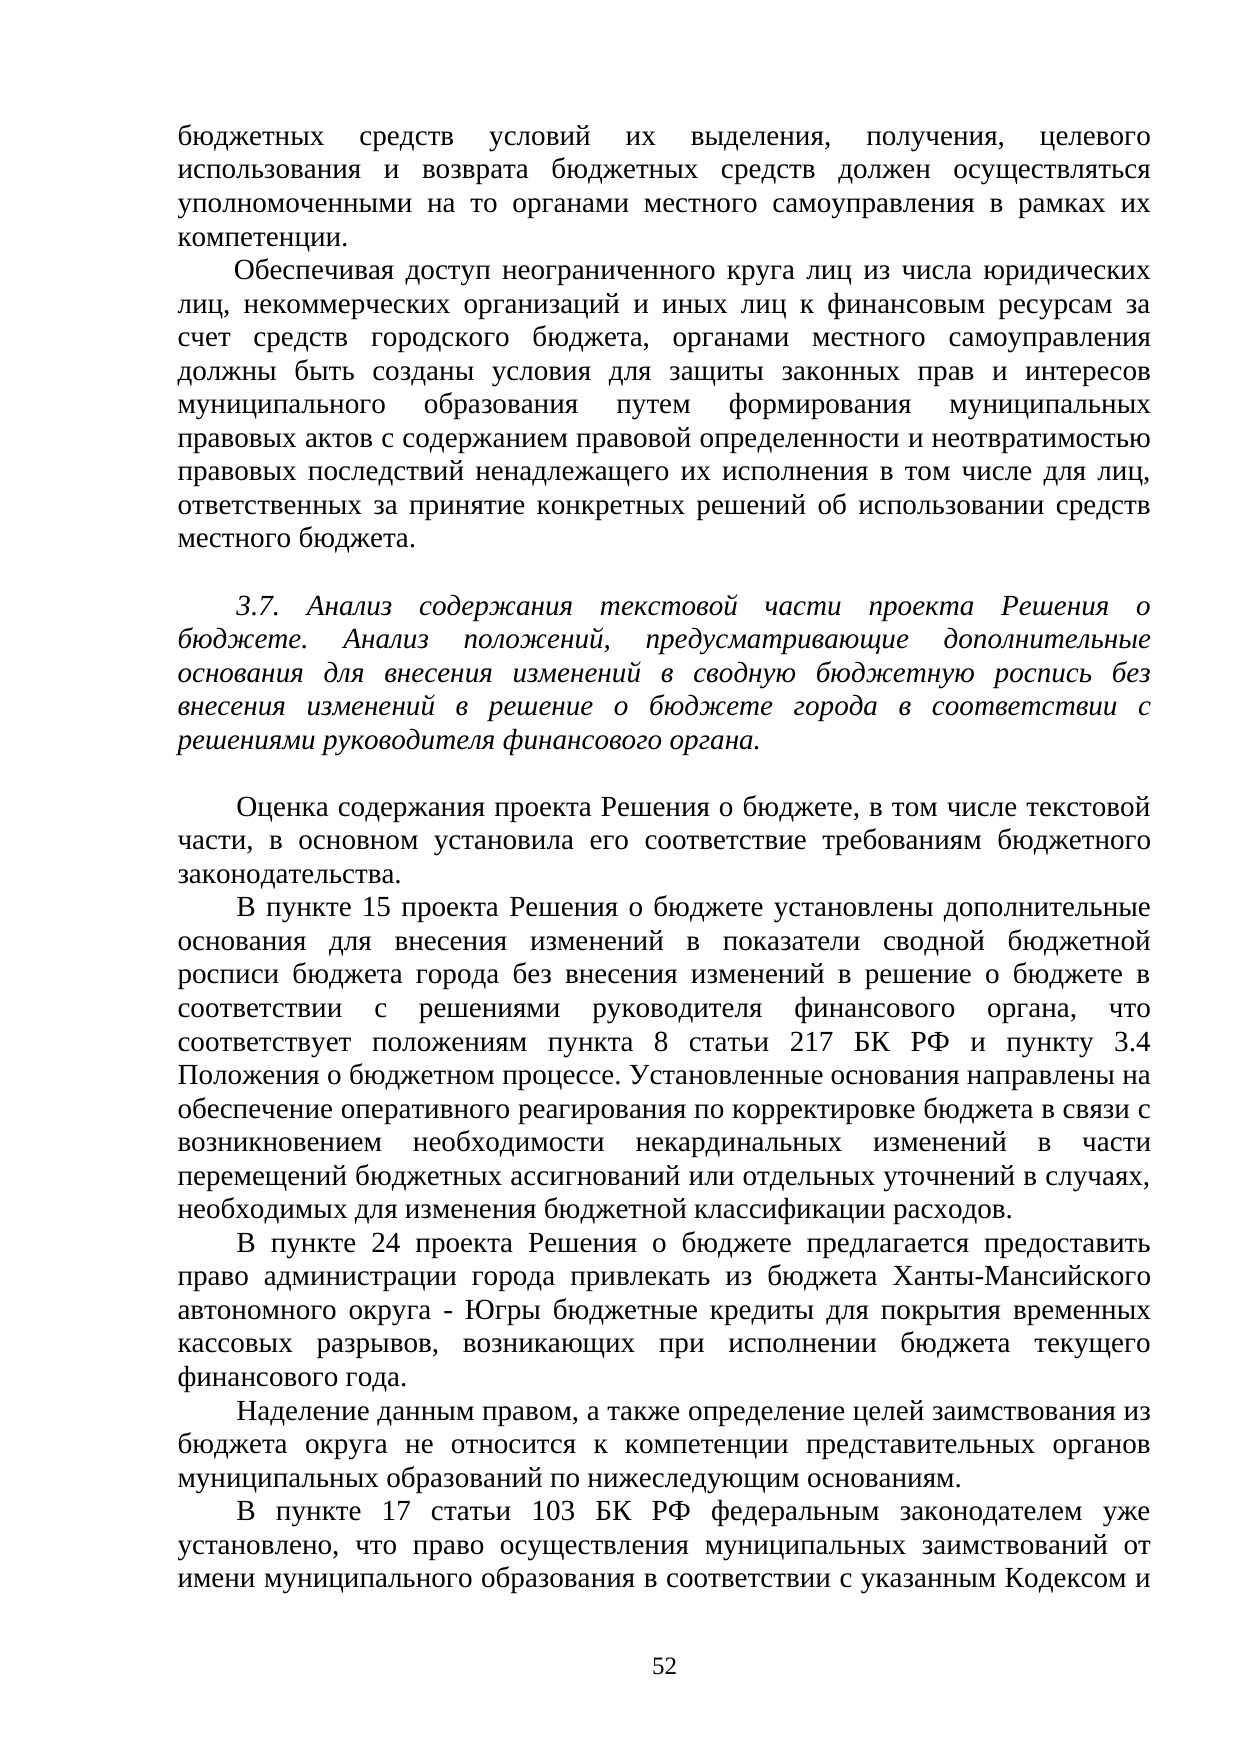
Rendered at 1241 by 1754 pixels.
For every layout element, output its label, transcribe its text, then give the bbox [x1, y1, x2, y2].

text В пункте 24 проекта Решения о бюджете предлагается предоставить право администрации города привлекать из бюджета Ханты-Мансийского автономного округа - Югры бюджетные кредиты для покрытия временных кассовых разрывов, возникающих при исполнении бюджета текущего финансового года. [177, 1225, 1152, 1393]
text 3.7. Анализ содержания текстовой части проекта Решения о бюджете. Анализ положений, предусматривающие дополнительные основания для внесения изменений в сводную бюджетную роспись без внесения изменений в решение о бюджете города в соответствии с решениями руководителя финансового органа. [177, 588, 1152, 755]
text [177, 118, 1152, 252]
text Оценка содержания проекта Решения о бюджете, в том числе текстовой части, в основном установила его соответствие требованиям бюджетного законодательства. [177, 789, 1152, 889]
text В пункте 15 проекта Решения о бюджете установлены дополнительные основания для внесения изменений в показатели сводной бюджетной росписи бюджета города без внесения изменений в решение о бюджете в соответствии с решениями руководителя финансового органа, что соответствует положениям пункта 8 статьи 217 БК РФ и пункту 3.4 Положения о бюджетном процессе. Установленные основания направлены на обеспечение оперативного реагирования по корректировке бюджета в связи с возникновением необходимости некардинальных изменений в части перемещений бюджетных ассигнований или отдельных уточнений в случаях, необходимых для изменения бюджетной классификации расходов. [177, 889, 1152, 1225]
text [177, 1493, 1152, 1594]
text Обеспечивая доступ неограниченного круга лиц из числа юридических лиц, некоммерческих организаций и иных лиц к финансовым ресурсам за счет средств городского бюджета, органами местного самоуправления должны быть созданы условия для защиты законных прав и интересов муниципального образования путем формирования муниципальных правовых актов с содержанием правовой определенности и неотвратимостью правовых последствий ненадлежащего их исполнения в том числе для лиц, ответственных за принятие конкретных решений об использовании средств местного бюджета. [177, 252, 1152, 554]
text Наделение данным правом, а также определение целей заимствования из бюджета округа не относится к компетенции представительных органов муниципальных образований по нижеследующим основаниям. [177, 1393, 1152, 1493]
